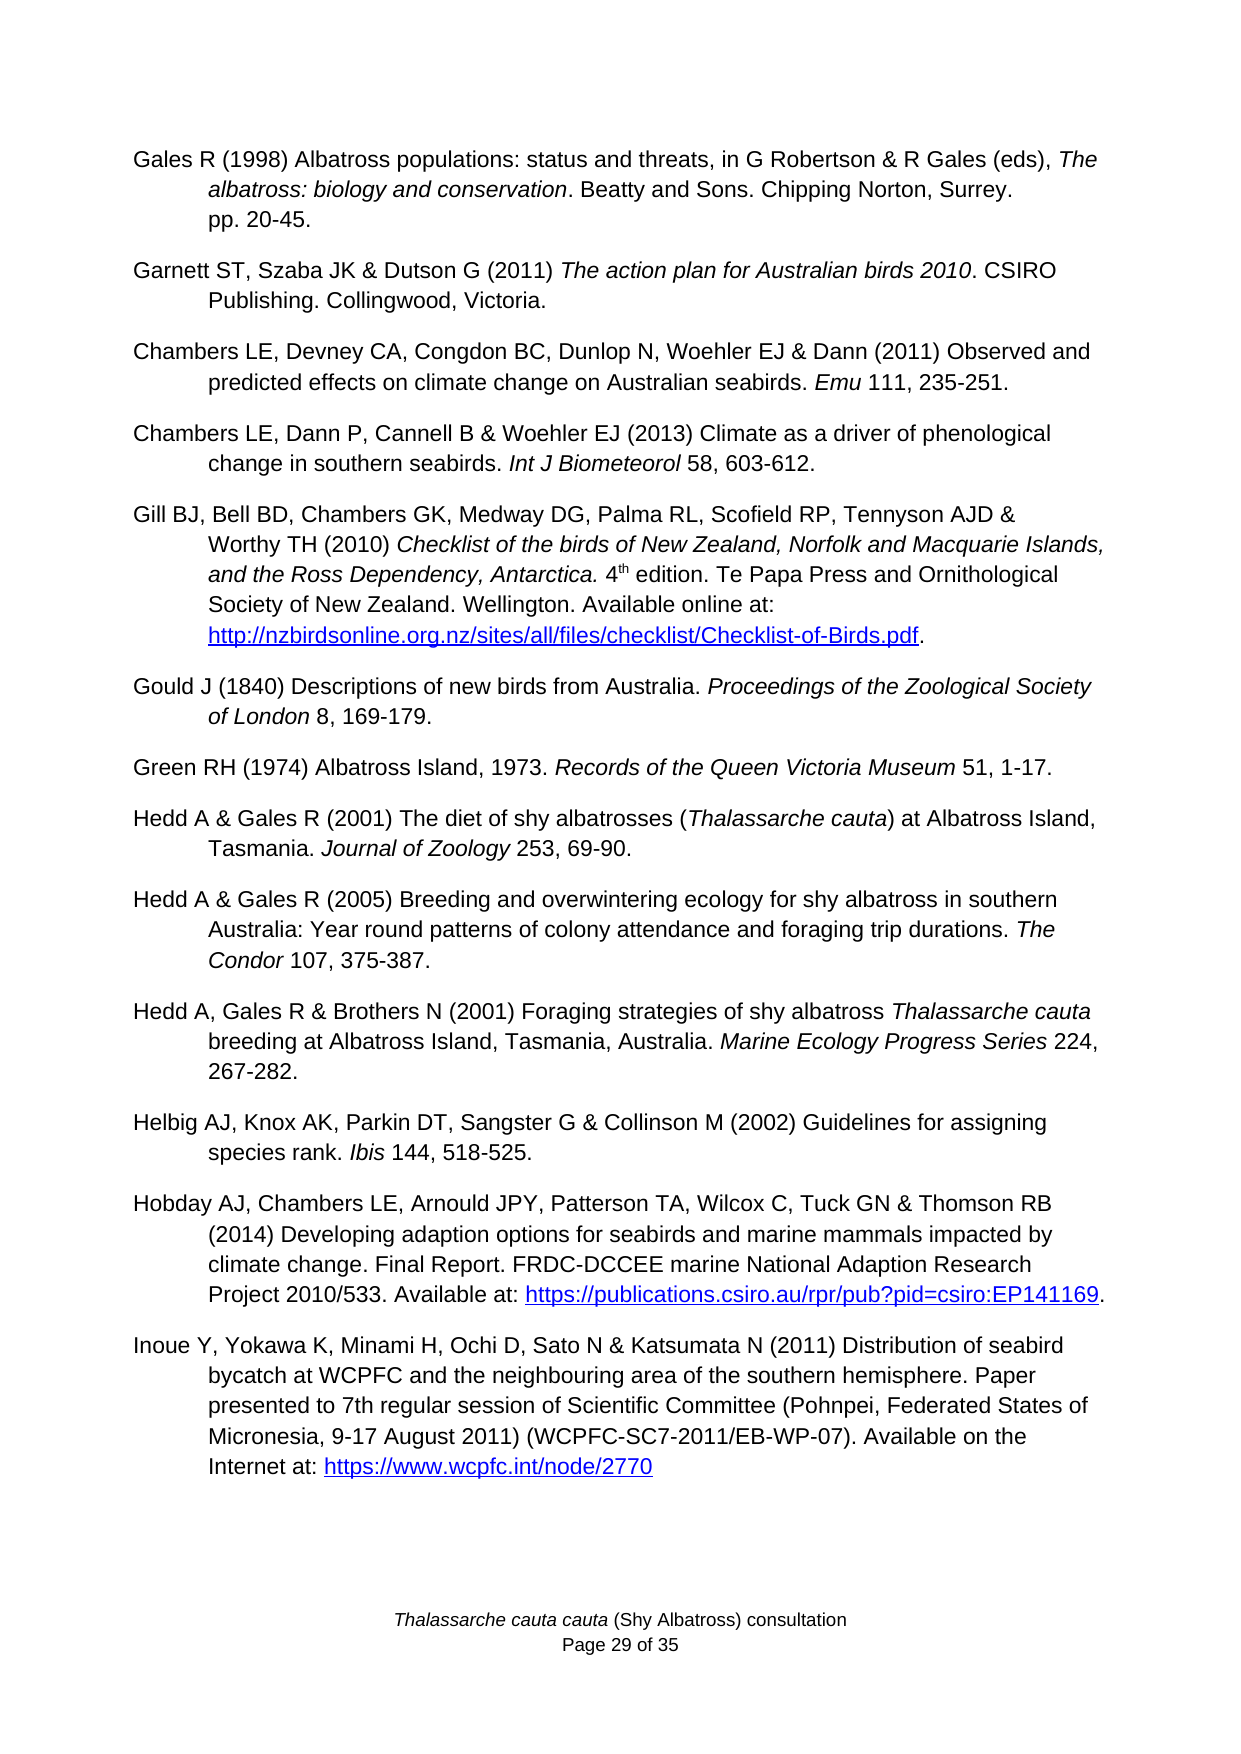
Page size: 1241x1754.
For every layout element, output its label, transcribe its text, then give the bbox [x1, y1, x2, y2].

text Gales R (1998) Albatross populations: status and threats, in G Robertson & R Gales (eds), The albatross: biology and conservation. Beatty and Sons. Chipping Norton, Surrey. pp. 20-45. [133, 146, 1107, 232]
text Hedd A & Gales R (2005) Breeding and overwintering ecology for shy albatross in southern Australia: Year round patterns of colony attendance and foraging trip durations. The Condor 107, 375-387. [133, 886, 1107, 973]
text Hedd A, Gales R & Brothers N (2001) Foraging strategies of shy albatross Thalassarche cauta breeding at Albatross Island, Tasmania, Australia. Marine Ecology Progress Series 224, 267-282. [133, 998, 1107, 1084]
text Hedd A & Gales R (2001) The diet of shy albatrosses (Thalassarche cauta) at Albatross Island, Tasmania. Journal of Zoology 253, 69-90. [133, 805, 1107, 862]
text Gill BJ, Bell BD, Chambers GK, Medway DG, Palma RL, Scofield RP, Tennyson AJD & Worthy TH (2010) Checklist of the birds of New Zealand, Norfolk and Macquarie Islands, and the Ross Dependency, Antarctica. 4th edition. Te Papa Press and Ornithological Society of New Zealand. Wellington. Available online at: http://nzbirdsonline.org.nz/sites/all/files/checklist/Checklist-of-Birds.pdf. [133, 501, 1107, 648]
text Green RH (1974) Albatross Island, 1973. Records of the Queen Victoria Museum 51, 1-17. [133, 754, 1107, 780]
text Chambers LE, Devney CA, Congdon BC, Dunlop N, Woehler EJ & Dann (2011) Observed and predicted effects on climate change on Australian seabirds. Emu 111, 235-251. [133, 338, 1107, 395]
text Chambers LE, Dann P, Cannell B & Woehler EJ (2013) Climate as a driver of phenological change in southern seabirds. Int J Biometeorol 58, 603-612. [133, 419, 1107, 476]
text Helbig AJ, Knox AK, Parkin DT, Sangster G & Collinson M (2002) Guidelines for assigning species rank. Ibis 144, 518-525. [133, 1109, 1107, 1166]
text Inoue Y, Yokawa K, Minami H, Ochi D, Sato N & Katsumata N (2011) Distribution of seabird bycatch at WCPFC and the neighbouring area of the southern hemisphere. Paper presented to 7th regular session of Scientific Committee (Pohnpei, Federated States of Micronesia, 9-17 August 2011) (WCPFC-SC7-2011/EB-WP-07). Available on the Internet at: https://www.wcpfc.int/node/2770 [133, 1332, 1107, 1479]
text Garnett ST, Szaba JK & Dutson G (2011) The action plan for Australian birds 2010. CSIRO Publishing. Collingwood, Victoria. [133, 257, 1107, 314]
text Hobday AJ, Chambers LE, Arnould JPY, Patterson TA, Wilcox C, Tuck GN & Thomson RB (2014) Developing adaption options for seabirds and marine mammals impacted by climate change. Final Report. FRDC-DCCEE marine National Adaption Research Project 2010/533. Available at: https://publications.csiro.au/rpr/pub?pid=csiro:EP141169. [133, 1190, 1107, 1307]
text Gould J (1840) Descriptions of new birds from Australia. Proceedings of the Zoological Society of London 8, 169-179. [133, 673, 1107, 729]
